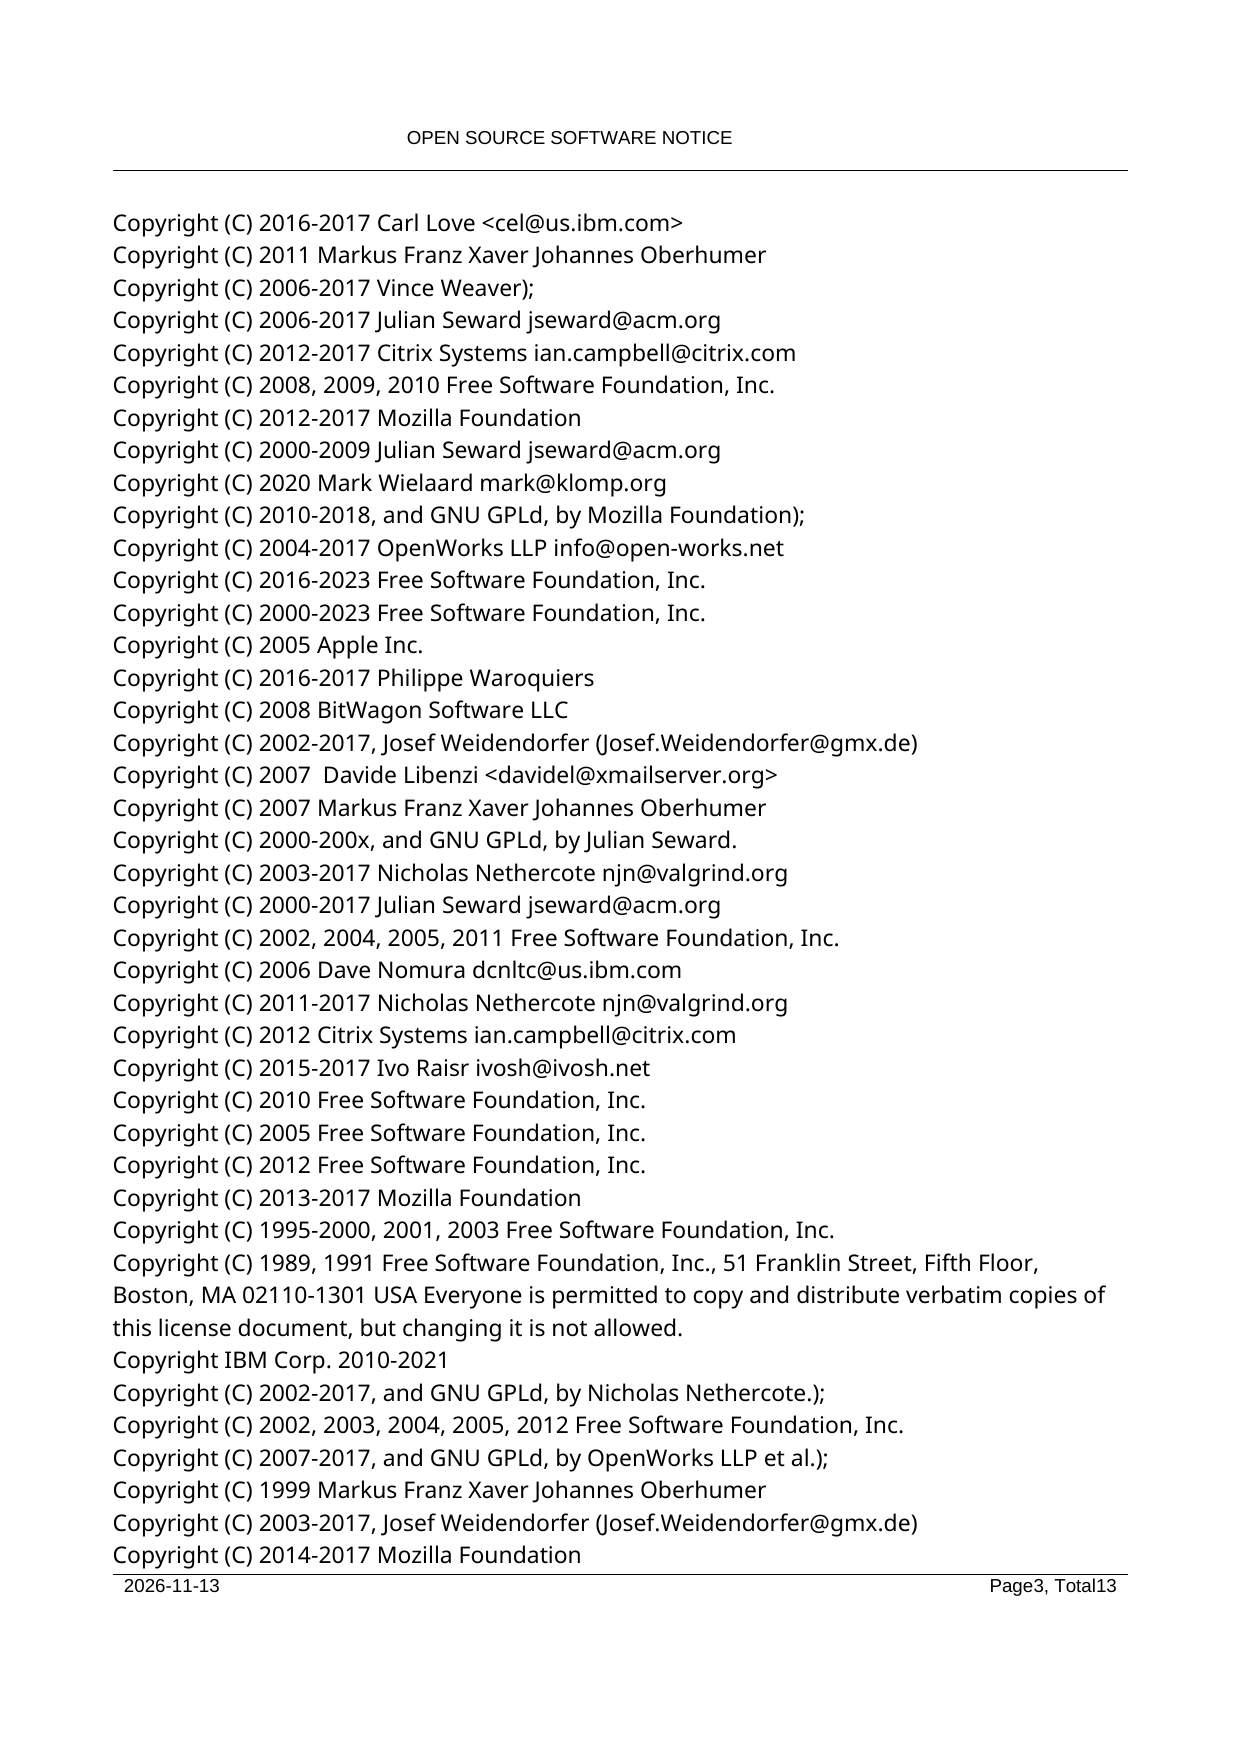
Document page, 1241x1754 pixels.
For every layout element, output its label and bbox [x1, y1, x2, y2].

text [112, 206, 1128, 1571]
